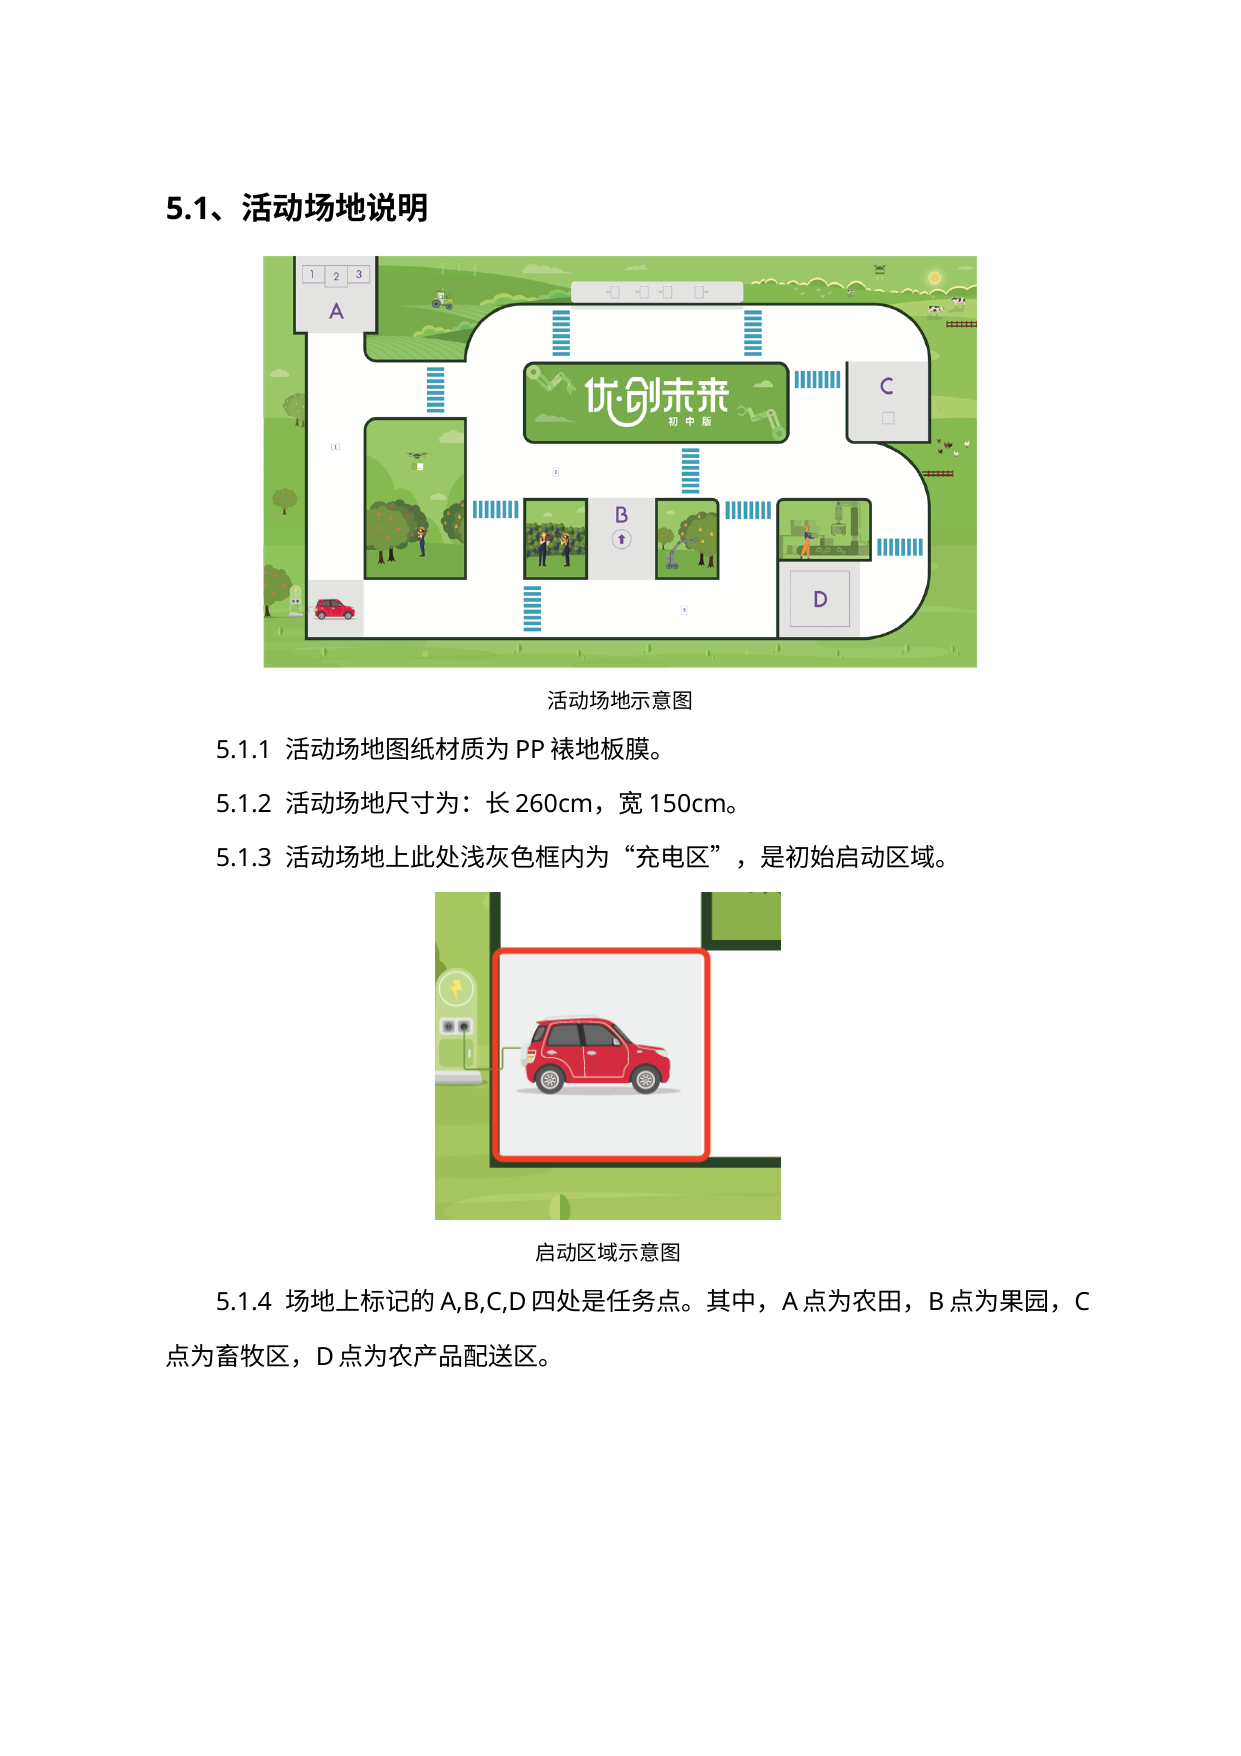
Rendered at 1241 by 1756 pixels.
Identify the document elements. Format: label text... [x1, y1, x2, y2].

picture [435, 892, 781, 1220]
list 5.1.2 活动场地尺寸为：长260cm，宽150cm。 [166, 783, 1090, 820]
picture [261, 251, 979, 669]
list 5.1.1 活动场地图纸材质为PP裱地板膜。 [166, 729, 1090, 765]
text 启动区域示意图 [131, 1236, 1084, 1267]
text 活动场地示意图 [150, 684, 1090, 714]
list 5.1.3 活动场地上此处浅灰色框内为“充电区”，是初始启动区域。 [166, 838, 1090, 874]
list 5.1.4 场地上标记的A,B,C,D四处是任务点。其中，A点为农田，B点为果园，C点为畜牧区，D点为农产品配送区。 [166, 1282, 1090, 1372]
subtitle 5.1、活动场地说明 [166, 183, 1090, 229]
